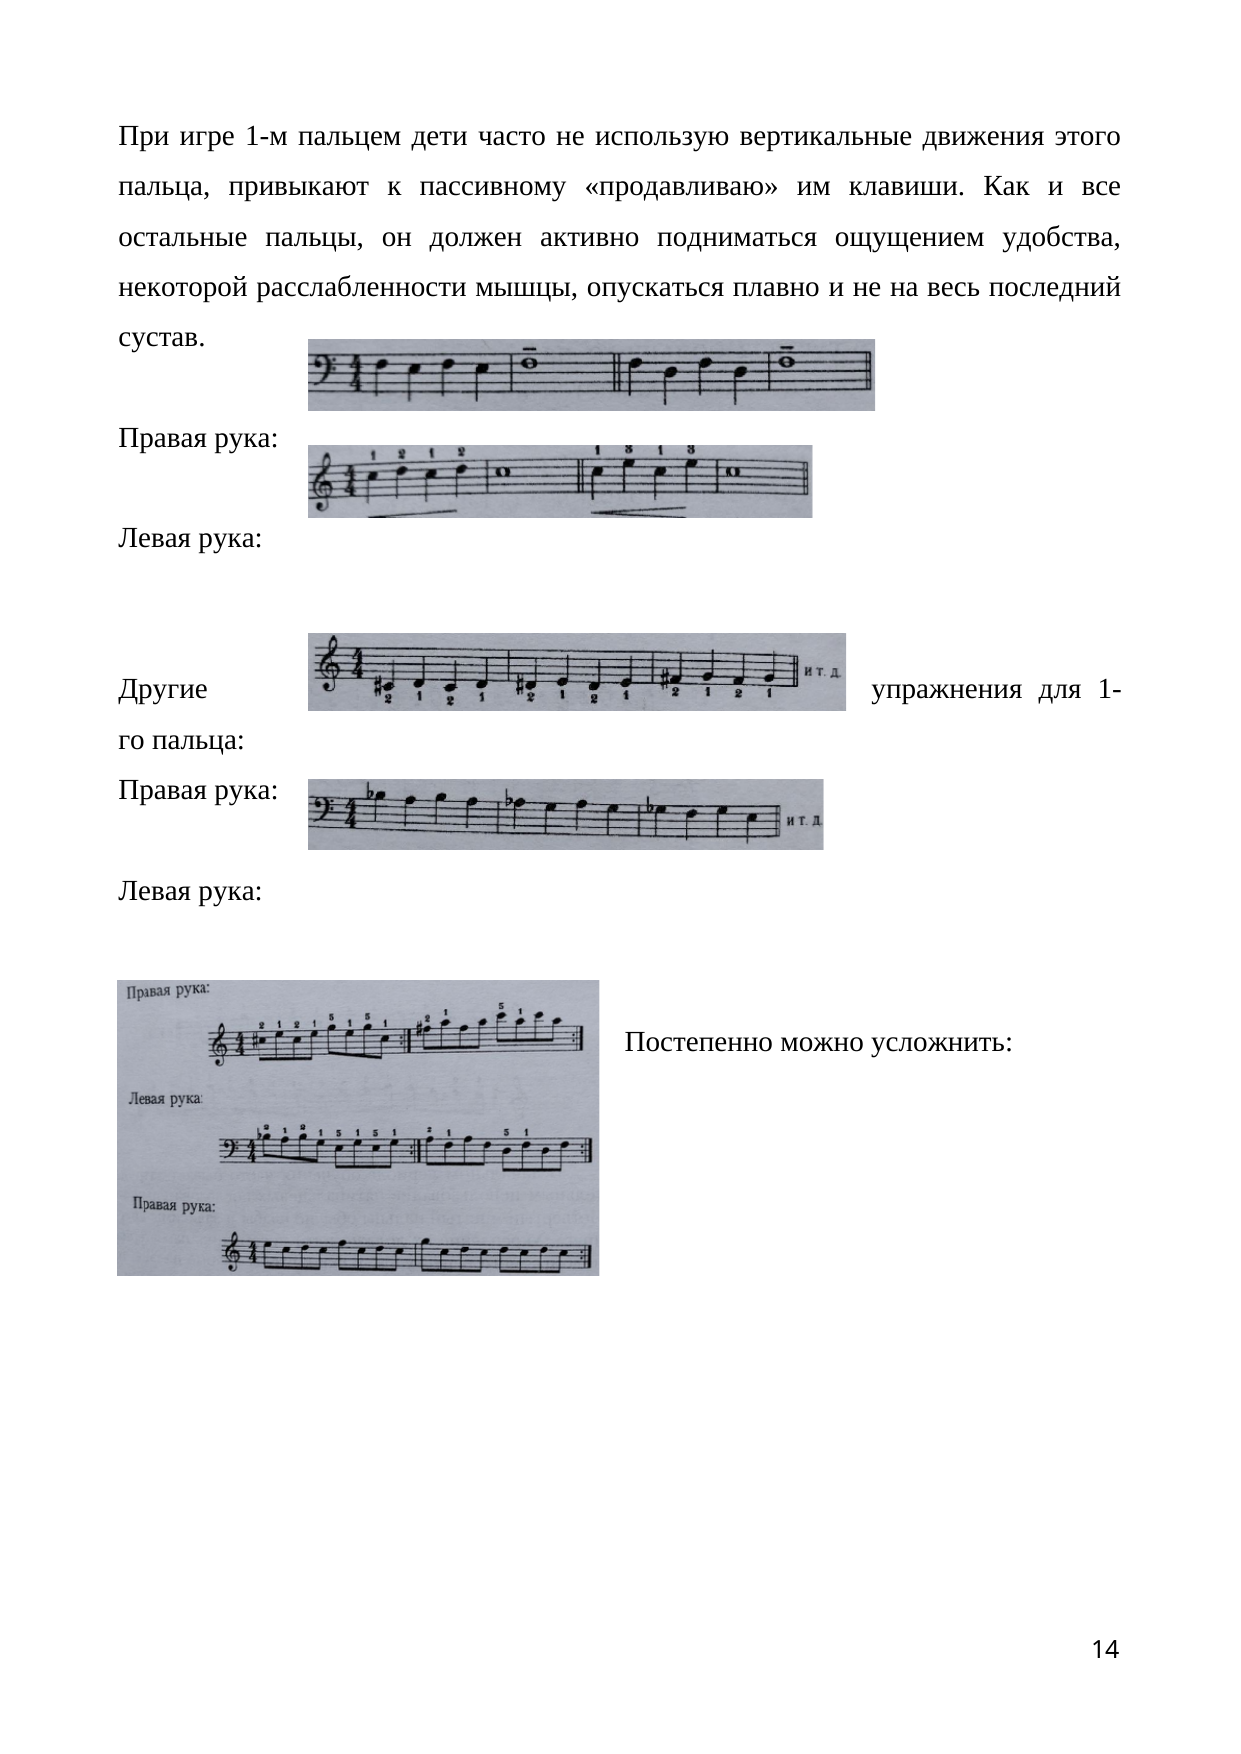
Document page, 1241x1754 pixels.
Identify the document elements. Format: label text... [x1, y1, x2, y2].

picture [308, 445, 813, 518]
picture [117, 980, 600, 1276]
text Правая рука: [118, 420, 1122, 453]
text Другие упражнения для 1-го пальца: [118, 672, 1122, 755]
text При игре 1-м пальцем дети часто не использую вертикальные движения этого пальца, привыкают к пассивному «продавливаю» им клавиши. Как и все остальные пальцы, он должен активно подниматься ощущением удобства, некоторой расслабленности мышцы, опускаться плавно и не на весь последний сустав. [118, 118, 1122, 353]
picture [308, 633, 847, 711]
text Постепенно можно усложнить: [600, 1024, 1122, 1057]
text Правая рука: [118, 772, 1122, 806]
text Левая рука: [118, 521, 1122, 554]
picture [308, 339, 876, 411]
text Левая рука: [118, 873, 1122, 906]
picture [308, 779, 824, 850]
